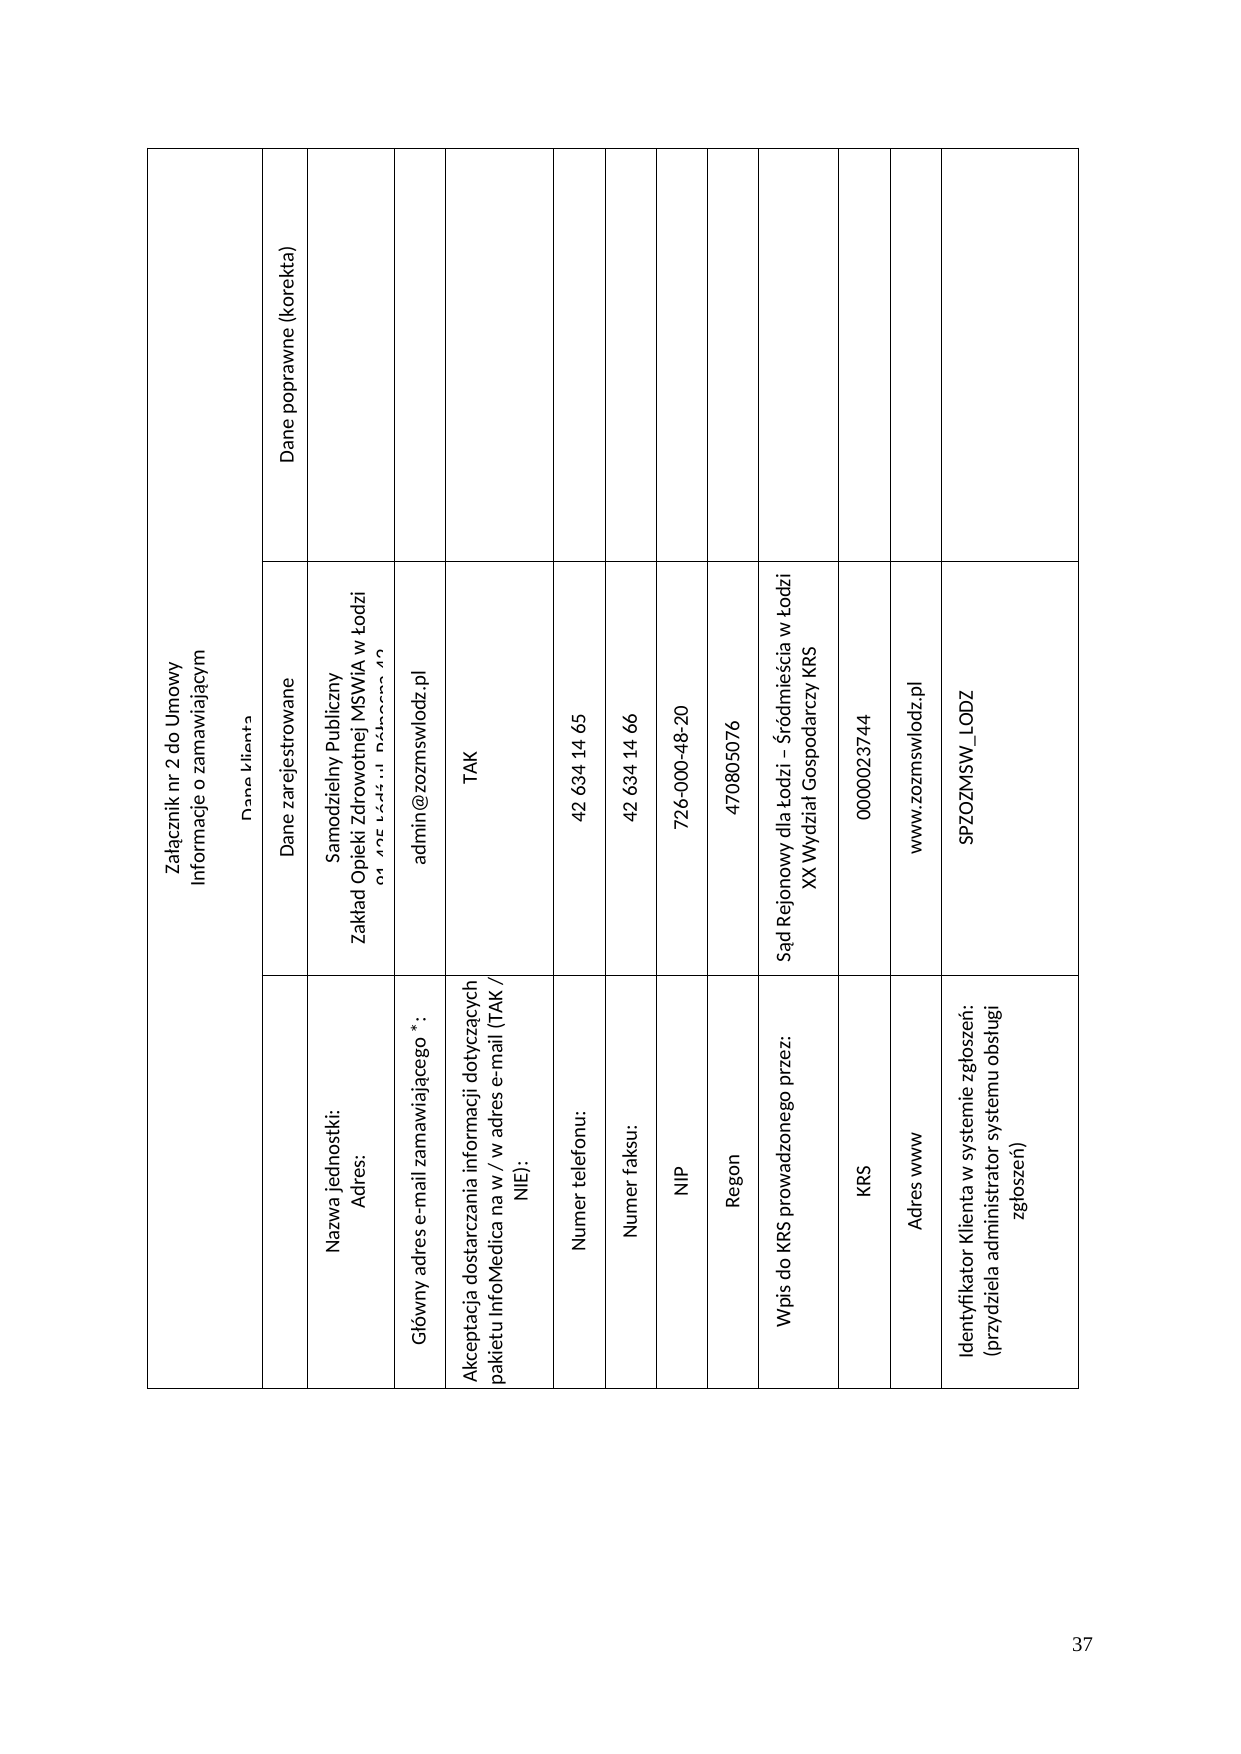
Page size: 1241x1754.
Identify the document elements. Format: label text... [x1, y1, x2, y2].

table_cell 726-000-48-20 [657, 562, 707, 974]
table_cell Regon [708, 976, 758, 1388]
table_cell KRS [839, 976, 890, 1388]
table_cell 42 634 14 65 [554, 562, 605, 974]
table_cell TAK [446, 562, 553, 974]
table_cell [263, 976, 307, 1388]
table_header [891, 149, 941, 561]
table_header [554, 149, 605, 561]
table_header Załącznik nr 2 do Umowy Informacje o zamawiającym Dane klienta [148, 149, 262, 1388]
table_cell NIP [657, 976, 707, 1388]
table_cell Akceptacja dostarczania informacji dotyczących pakietu InfoMedica na w / w adres e-mail (TAK / NIE): [446, 976, 553, 1388]
table_cell Dane zarejestrowane [263, 562, 307, 974]
table_cell 0000023744 [839, 562, 890, 974]
table_cell www.zozmswlodz.pl [891, 562, 941, 974]
table_header [942, 149, 1078, 561]
table_cell 42 634 14 66 [606, 562, 656, 974]
table_cell Wpis do KRS prowadzonego przez: [759, 976, 838, 1388]
table_cell Nazwa jednostki: Adres: [308, 976, 394, 1388]
table_cell Samodzielny Publiczny Zakład Opieki Zdrowotnej MSWiA w Łodzi 91-425 Łódź ul. Północna 42 [308, 562, 394, 974]
table_cell 470805076 [708, 562, 758, 974]
table_header [606, 149, 656, 561]
table_header [308, 149, 394, 561]
table_cell Główny adres e-mail zamawiającego *: [395, 976, 445, 1388]
table_cell Sąd Rejonowy dla Łodzi – Śródmieścia w Łodzi XX Wydział Gospodarczy KRS [759, 562, 838, 974]
table_cell SPZOZMSW_LODZ [942, 562, 1078, 974]
table_cell Identyfikator Klienta w systemie zgłoszeń: (przydziela administrator systemu obsługi zgłoszeń) [942, 976, 1078, 1388]
table_header [708, 149, 758, 561]
table_header [759, 149, 838, 561]
table_cell Numer telefonu: [554, 976, 605, 1388]
table_cell Numer faksu: [606, 976, 656, 1388]
table_header [657, 149, 707, 561]
table_header Dane poprawne (korekta) [263, 149, 307, 561]
table_header [446, 149, 553, 561]
table_header [395, 149, 445, 561]
table_cell Adres www [891, 976, 941, 1388]
table_header [839, 149, 890, 561]
table_cell admin@zozmswlodz.pl [395, 562, 445, 974]
